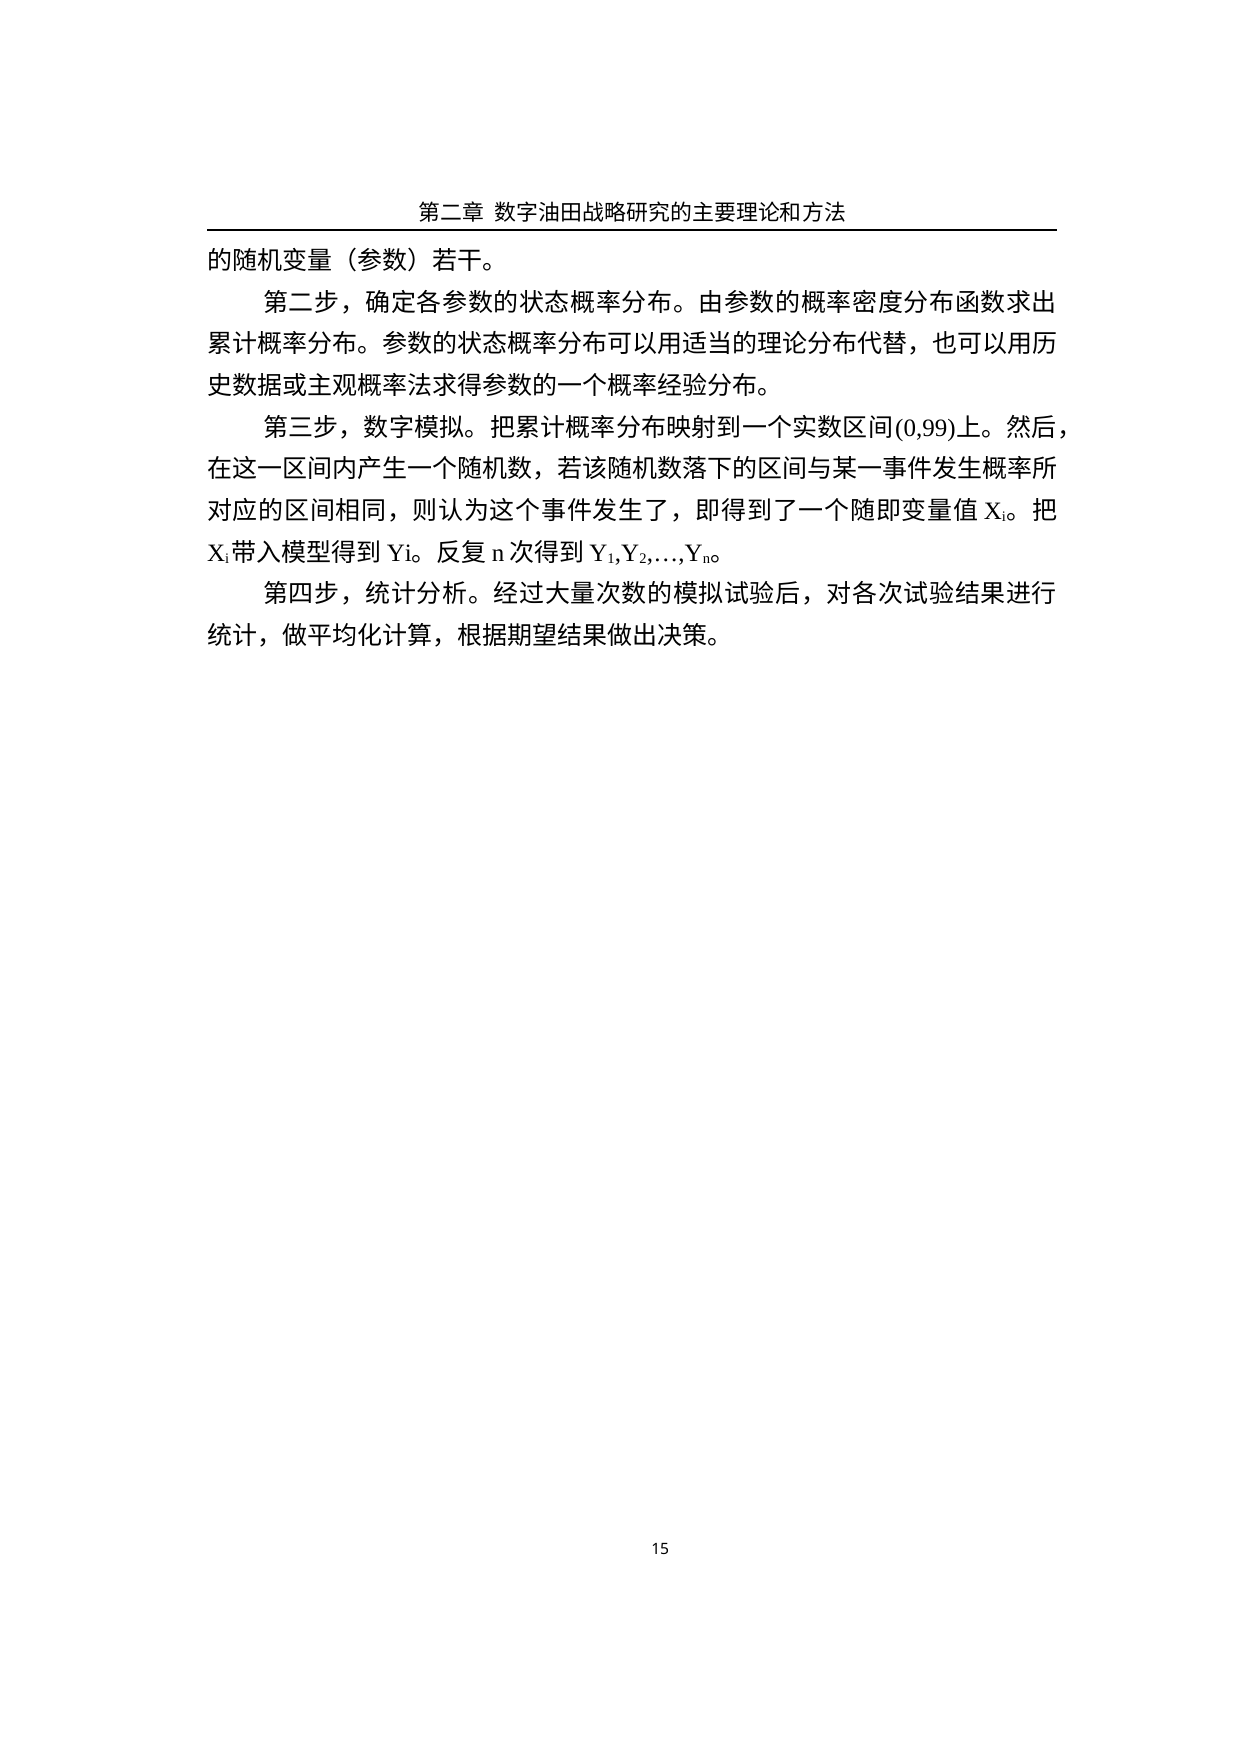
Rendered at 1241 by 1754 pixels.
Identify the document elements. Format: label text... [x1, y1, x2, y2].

text 第一步，构造数学模型。分析要研究的问题，确定性能指标，选择模型的随机变量（参数）若干。 [207, 236, 1057, 278]
text 第三步，数字模拟。把累计概率分布映射到一个实数区间(0,99)上。然后，在这一区间内产生一个随机数，若该随机数落下的区间与某一事件发生概率所对应的区间相同，则认为这个事件发生了，即得到了一个随即变量值Xi。把Xi带入模型得到Yi。反复n次得到Y1,Y2,…,Yn。 [207, 403, 1057, 569]
text 第四步，统计分析。经过大量次数的模拟试验后，对各次试验结果进行统计，做平均化计算，根据期望结果做出决策。 [207, 569, 1057, 653]
text 第二步，确定各参数的状态概率分布。由参数的概率密度分布函数求出累计概率分布。参数的状态概率分布可以用适当的理论分布代替，也可以用历史数据或主观概率法求得参数的一个概率经验分布。 [207, 278, 1057, 403]
